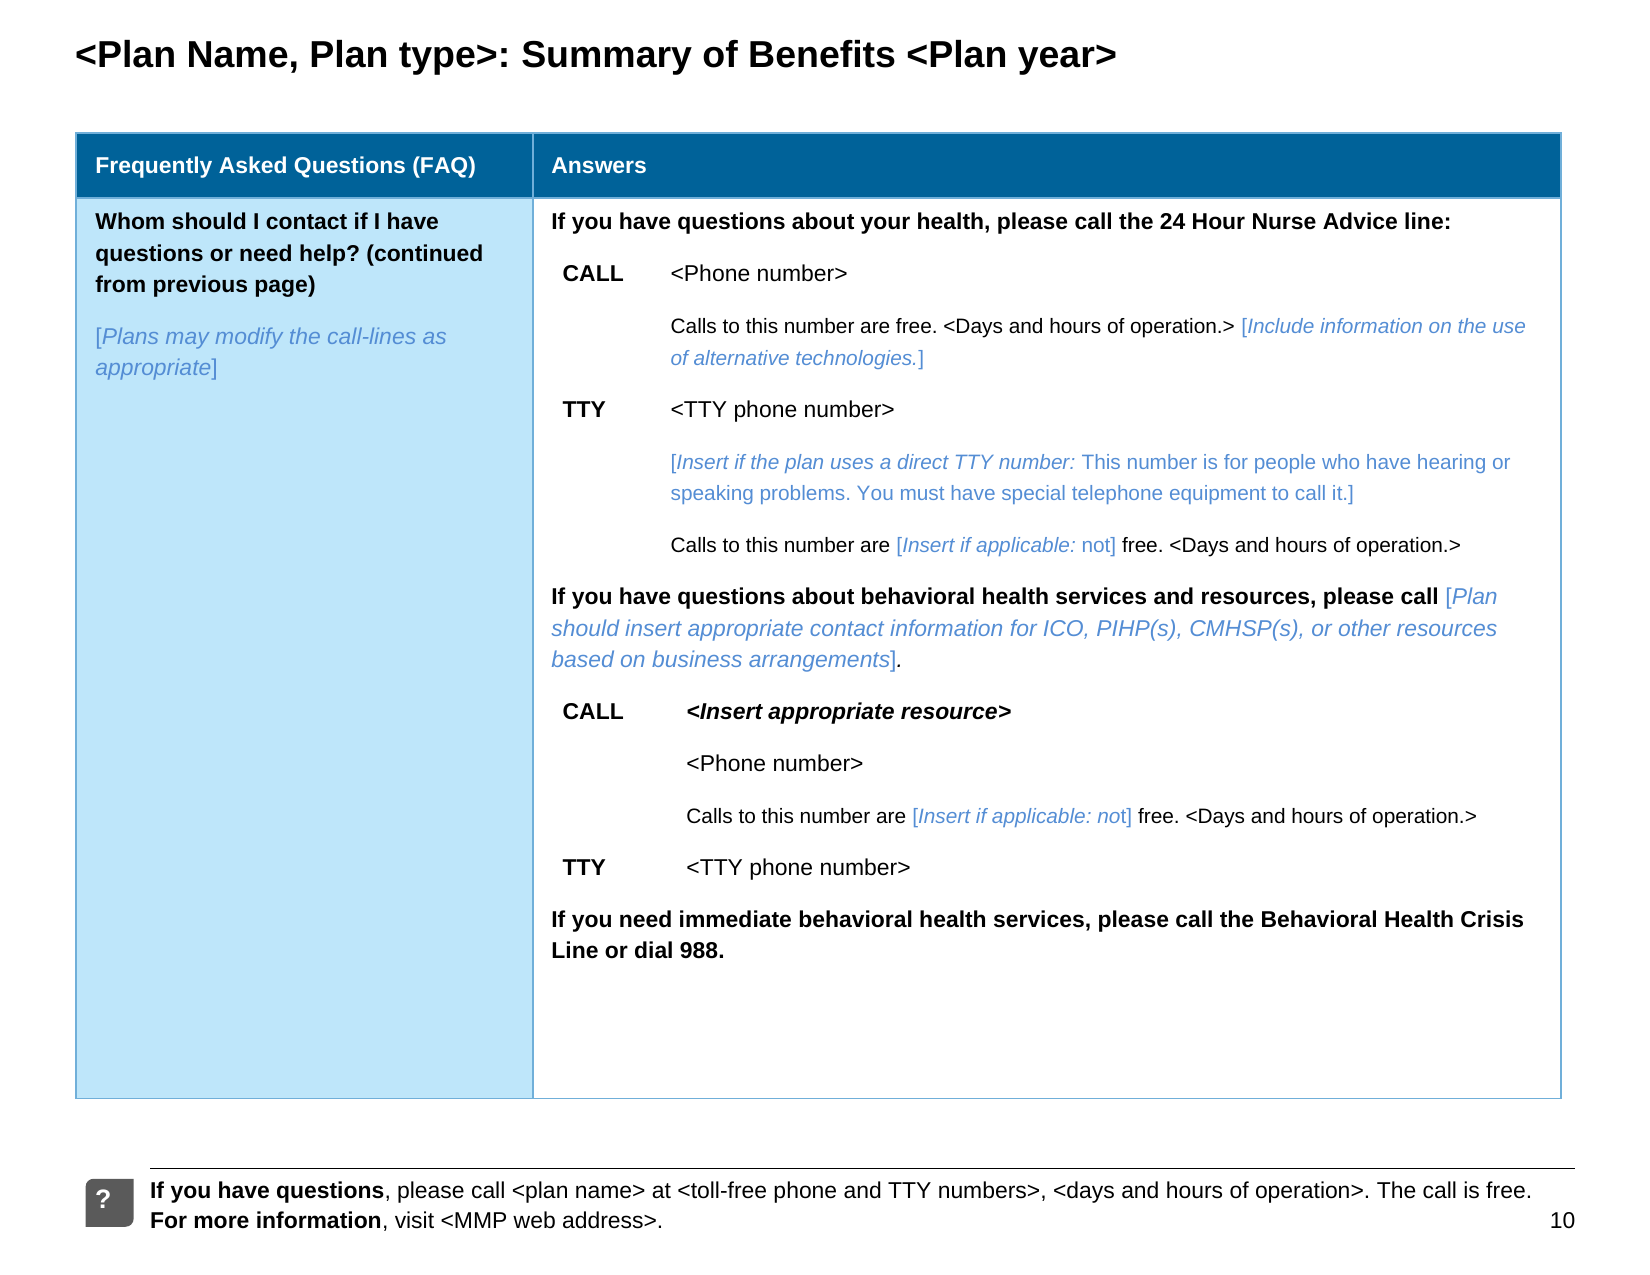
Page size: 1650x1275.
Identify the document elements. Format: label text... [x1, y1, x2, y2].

table_cell If you have questions about your health, please call the 24 Hour Nurse Advice line: If you have questions about behavioral health services and resources, please call [Plan should insert appropriate contact information for ICO, PIHP(s), CMHSP(s), or other resources based on business arrangements]. If you need immediate behavioral health services, please call the Behavioral Health Crisis Line or dial 988. [534, 199, 1560, 1098]
table_header Frequently Asked Questions (FAQ) [77, 134, 532, 197]
table_header Answers [534, 134, 1560, 197]
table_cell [77, 199, 532, 1098]
